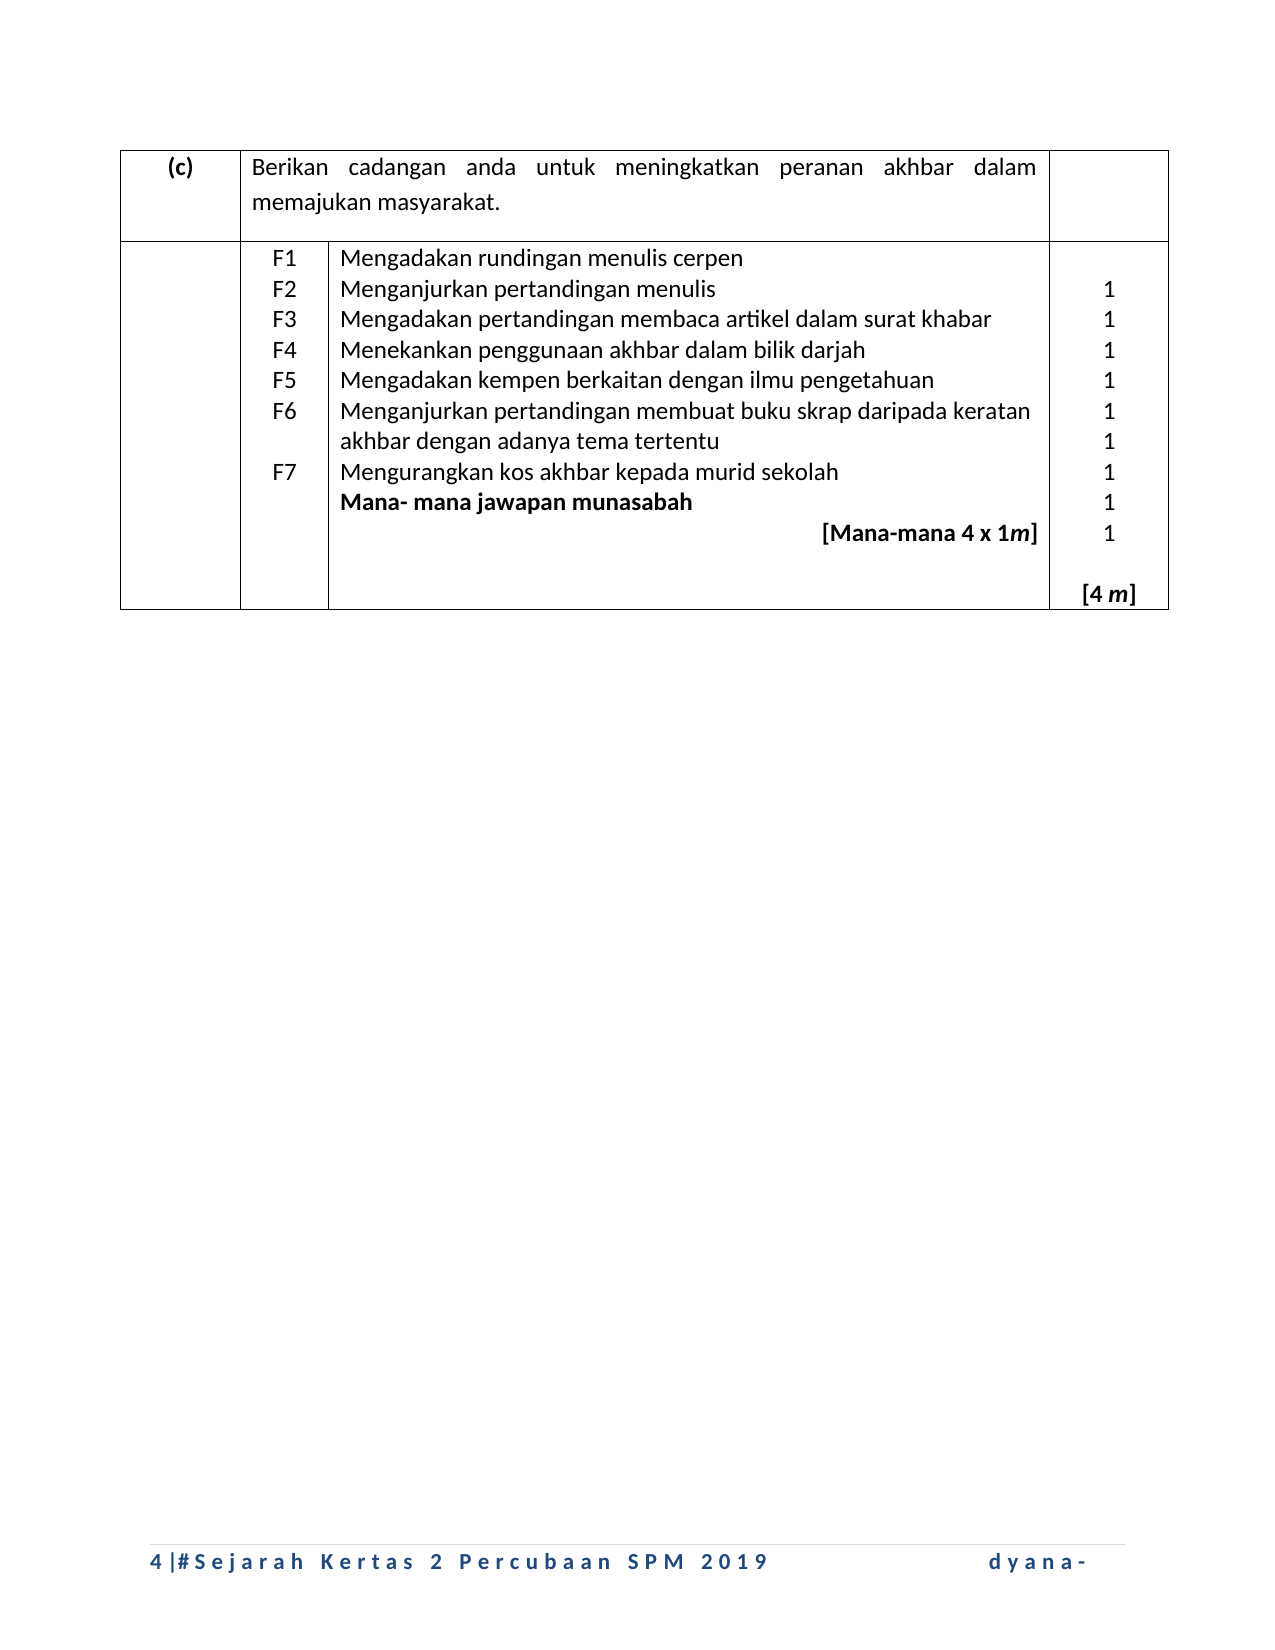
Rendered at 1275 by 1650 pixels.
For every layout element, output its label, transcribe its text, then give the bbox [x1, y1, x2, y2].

table_cell [121, 242, 240, 608]
table_cell (c) [121, 151, 240, 241]
table_cell 1 1 1 1 1 1 1 1 1 [4 m] [1050, 242, 1168, 608]
table_cell [1050, 151, 1168, 241]
table_cell Mengadakan rundingan menulis cerpen Menganjurkan pertandingan menulis Mengadakan pertandingan membaca artikel dalam surat khabar Menekankan penggunaan akhbar dalam bilik darjah Mengadakan kempen berkaitan dengan ilmu pengetahuan Menganjurkan pertandingan membuat buku skrap daripada keratan akhbar dengan adanya tema tertentu Mengurangkan kos akhbar kepada murid sekolah Mana- mana jawapan munasabah [Mana-mana 4 x 1m] [329, 242, 1049, 608]
table_cell Berikan cadangan anda untuk meningkatkan peranan akhbar dalam memajukan masyarakat. [241, 151, 1049, 241]
table_cell F1 F2 F3 F4 F5 F6 F7 [241, 242, 328, 608]
